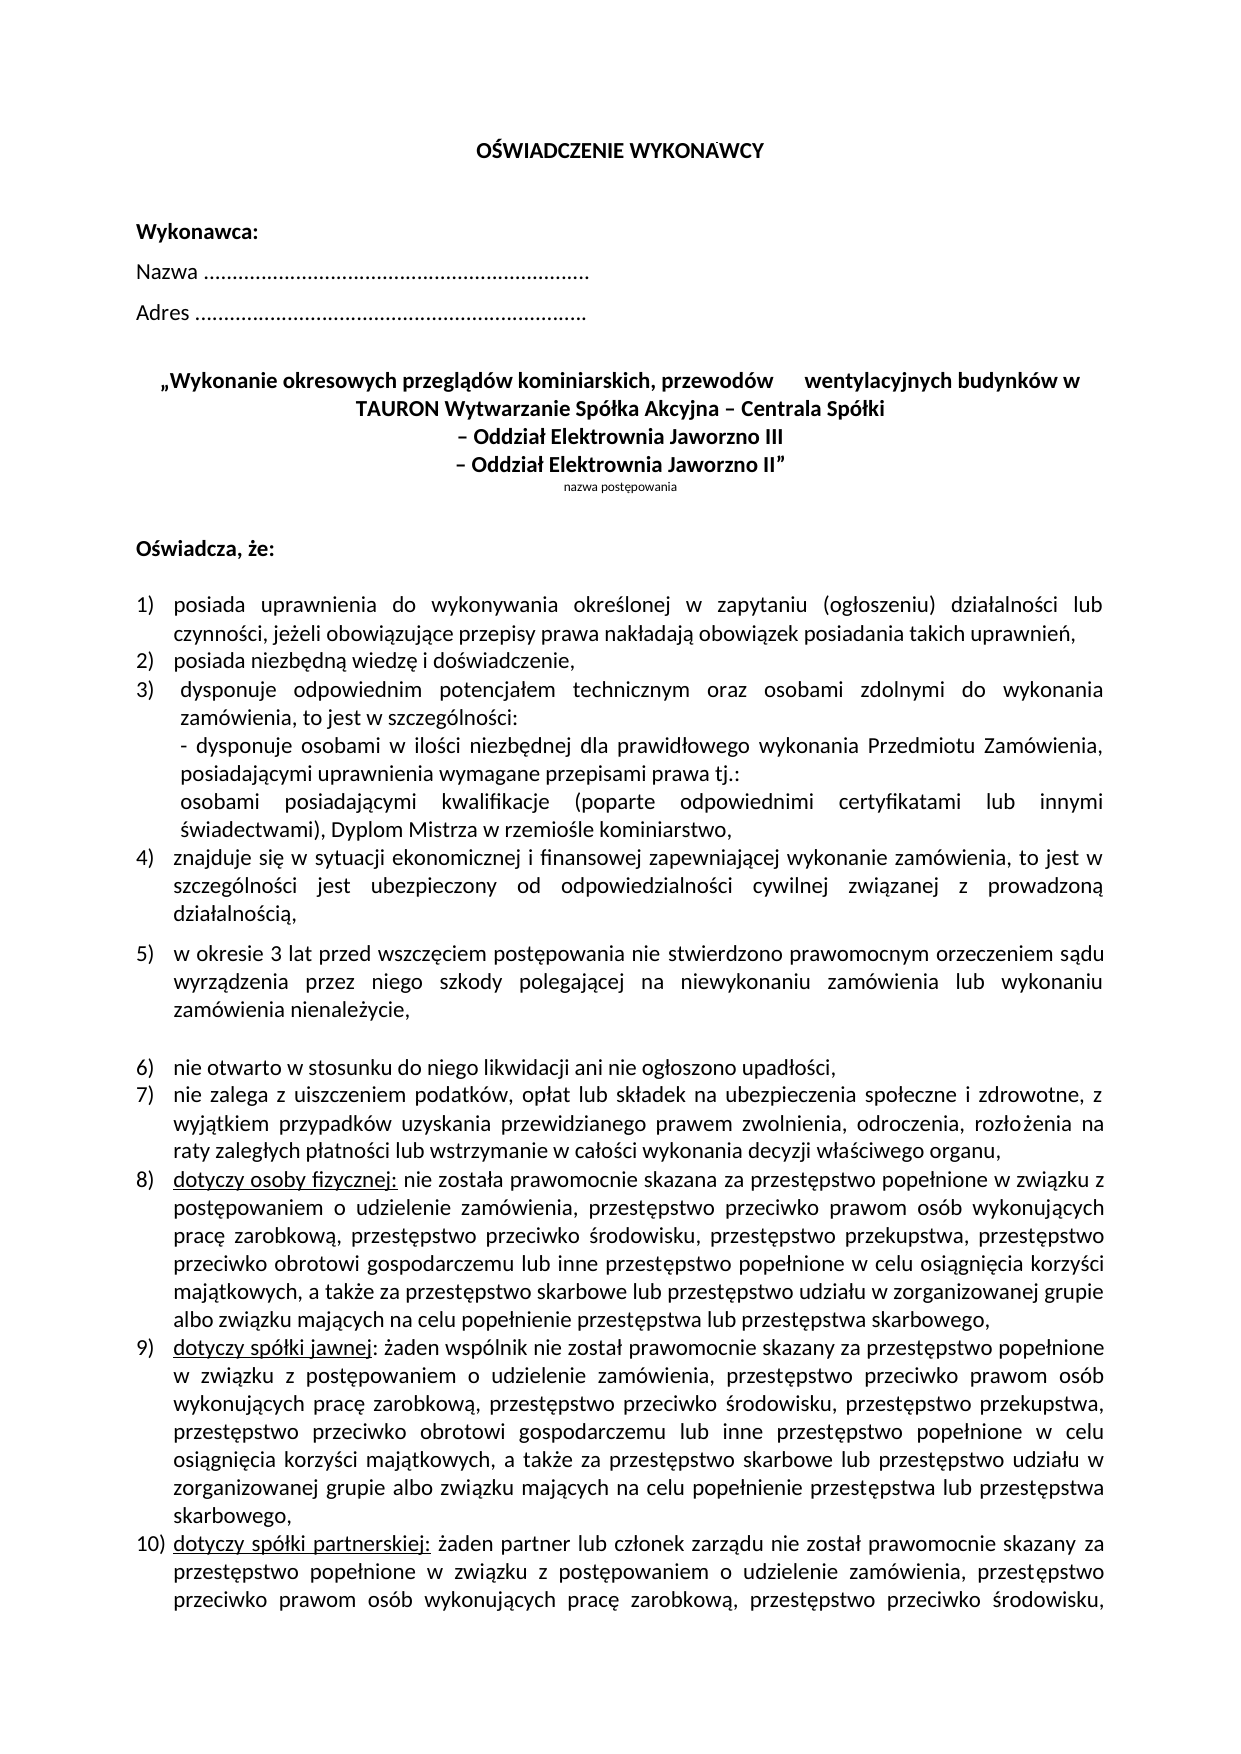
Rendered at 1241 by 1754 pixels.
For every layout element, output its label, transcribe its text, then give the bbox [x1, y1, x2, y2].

text Nazwa ................................................................... [136, 257, 1104, 285]
list w okresie 3 lat przed wszczęciem postępowania nie stwierdzono prawomocnym orzeczeniem sądu wyrządzenia przez niego szkody polegającej na niewykonaniu zamówienia lub wykonaniu zamówienia nienależycie, [136, 939, 1104, 1023]
text „Wykonanie okresowych przeglądów kominiarskich, przewodów wentylacyjnych budynków w TAURON Wytwarzanie Spółka Akcyjna – Centrala Spółki [136, 366, 1104, 422]
list znajduje się w sytuacji ekonomicznej i finansowej zapewniającej wykonanie zamówienia, to jest w szczególności jest ubezpieczony od odpowiedzialności cywilnej związanej z prowadzoną działalnością, [136, 843, 1104, 927]
text Adres .................................................................... [136, 298, 1104, 326]
text osobami posiadającymi kwalifikacje (poparte odpowiednimi certyfikatami lub innymi świadectwami), Dyplom Mistrza w rzemiośle kominiarstwo, [180, 787, 1104, 843]
text – Oddział Elektrownia Jaworzno III [136, 422, 1104, 451]
list dotyczy osoby fizycznej: nie została prawomocnie skazana za przestępstwo popełnione w związku z postępowaniem o udzielenie zamówienia, przestępstwo przeciwko prawom osób wykonujących pracę zarobkową, przestępstwo przeciwko środowisku, przestępstwo przekupstwa, przestępstwo przeciwko obrotowi gospodarczemu lub inne przestępstwo popełnione w celu osiągnięcia korzyści majątkowych, a także za przestępstwo skarbowe lub przestępstwo udziału w zorganizowanej grupie albo związku mających na celu popełnienie przestępstwa lub przestępstwa skarbowego, [136, 1165, 1104, 1333]
text nazwa postępowania [136, 478, 1104, 507]
list dotyczy spółki jawnej: żaden wspólnik nie został prawomocnie skazany za przestępstwo popełnione w związku z postępowaniem o udzielenie zamówienia, przestępstwo przeciwko prawom osób wykonujących pracę zarobkową, przestępstwo przeciwko środowisku, przestępstwo przekupstwa, przestępstwo przeciwko obrotowi gospodarczemu lub inne przestępstwo popełnione w celu osiągnięcia korzyści majątkowych, a także za przestępstwo skarbowe lub przestępstwo udziału w zorganizowanej grupie albo związku mających na celu popełnienie przestępstwa lub przestępstwa skarbowego, [136, 1333, 1104, 1529]
list dysponuje odpowiednim potencjałem technicznym oraz osobami zdolnymi do wykonania zamówienia, to jest w szczególności: [136, 675, 1104, 731]
list nie otwarto w stosunku do niego likwidacji ani nie ogłoszono upadłości, [136, 1053, 1104, 1081]
text Oświadcza, że: [136, 534, 1104, 563]
list posiada niezbędną wiedzę i doświadczenie, [136, 647, 1104, 675]
list nie zalega z uiszczeniem podatków, opłat lub składek na ubezpieczenia społeczne i zdrowotne, z wyjątkiem przypadków uzyskania przewidzianego prawem zwolnienia, odroczenia, rozłożenia na raty zaległych płatności lub wstrzymanie w całości wykonania decyzji właściwego organu, [136, 1081, 1104, 1165]
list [136, 1529, 1104, 1613]
text Wykonawca: [136, 217, 1104, 245]
text OŚWIADCZENIE WYKONAWCY [136, 136, 1104, 164]
text - dysponuje osobami w ilości niezbędnej dla prawidłowego wykonania Przedmiotu Zamówienia, posiadającymi uprawnienia wymagane przepisami prawa tj.: [180, 731, 1104, 787]
text – Oddział Elektrownia Jaworzno II” [136, 451, 1104, 478]
list posiada uprawnienia do wykonywania określonej w zapytaniu (ogłoszeniu) działalności lub czynności, jeżeli obowiązujące przepisy prawa nakładają obowiązek posiadania takich uprawnień, [136, 591, 1104, 647]
